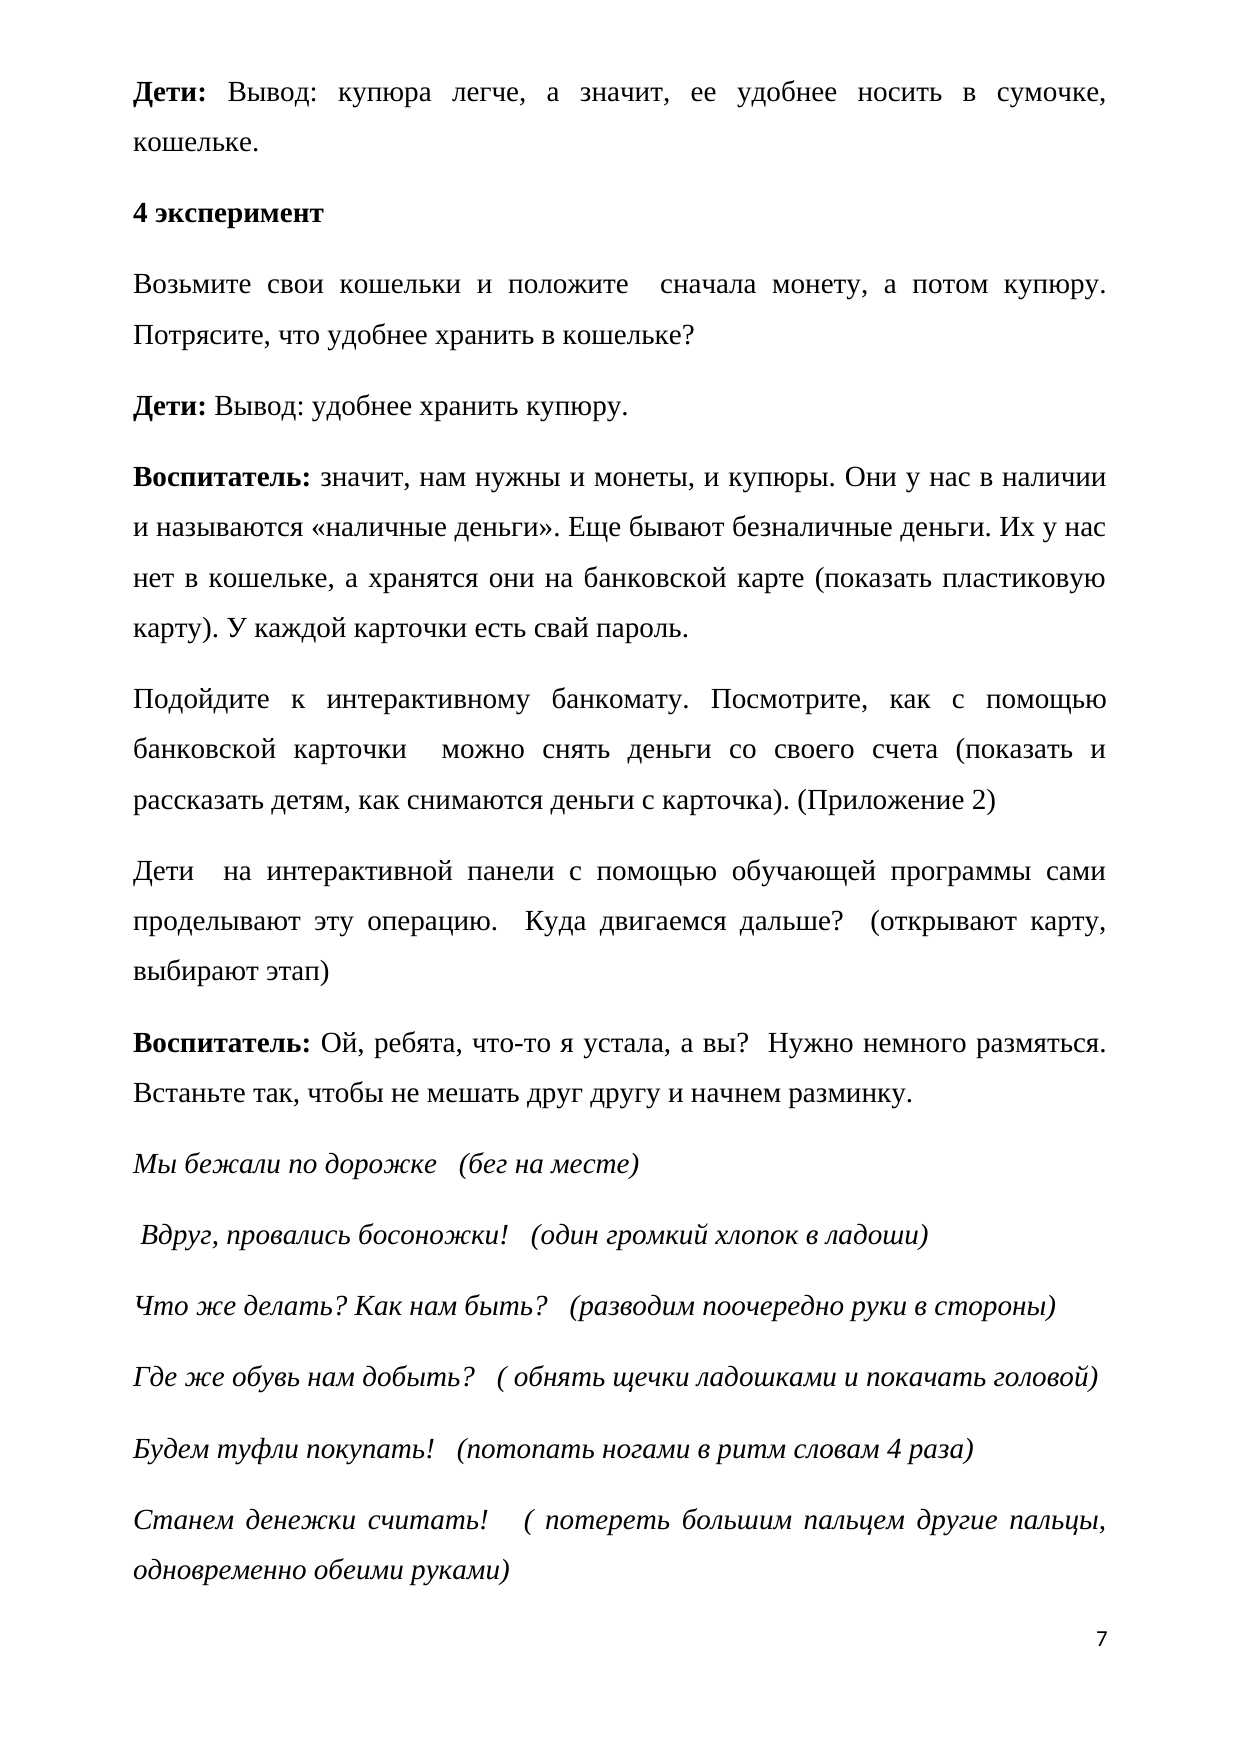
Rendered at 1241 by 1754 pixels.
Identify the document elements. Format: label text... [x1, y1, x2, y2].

text Вдруг, провались босоножки! (один громкий хлопок в ладоши) [133, 1217, 1107, 1251]
text Дети на интерактивной панели с помощью обучающей программы сами проделывают эту операцию. Куда двигаемся дальше? (открывают карту, выбирают этап) [133, 853, 1107, 987]
text Подойдите к интерактивному банкомату. Посмотрите, как с помощью банковской карточки можно снять деньги со своего счета (показать и рассказать детям, как снимаются деньги с карточка). (Приложение 2) [133, 681, 1107, 815]
text Мы бежали по дорожке (бег на месте) [133, 1146, 1107, 1180]
text Дети: Вывод: удобнее хранить купюру. [133, 388, 1107, 421]
text Воспитатель: значит, нам нужны и монеты, и купюры. Они у нас в наличии и называются «наличные деньги». Еще бывают безналичные деньги. Их у нас нет в кошельке, а хранятся они на банковской карте (показать пластиковую карту). У каждой карточки есть свай пароль. [133, 459, 1107, 643]
text Дети: Вывод: купюра легче, а значит, ее удобнее носить в сумочке, кошельке. [133, 74, 1107, 158]
text Станем денежки считать! ( потереть большим пальцем другие пальцы, одновременно обеими руками) [133, 1502, 1107, 1586]
text Где же обувь нам добыть? ( обнять щечки ладошками и покачать головой) [133, 1359, 1107, 1393]
text 4 эксперимент [133, 195, 1107, 229]
text Воспитатель: Ой, ребята, что-то я устала, а вы? Нужно немного размяться. Встаньте так, чтобы не мешать друг другу и начнем разминку. [133, 1025, 1107, 1108]
text Будем туфли покупать! (потопать ногами в ритм словам 4 раза) [133, 1431, 1107, 1464]
text Что же делать? Как нам быть? (разводим поочередно руки в стороны) [133, 1288, 1107, 1322]
text Возьмите свои кошельки и положите сначала монету, а потом купюру. Потрясите, что удобнее хранить в кошельке? [133, 266, 1107, 350]
